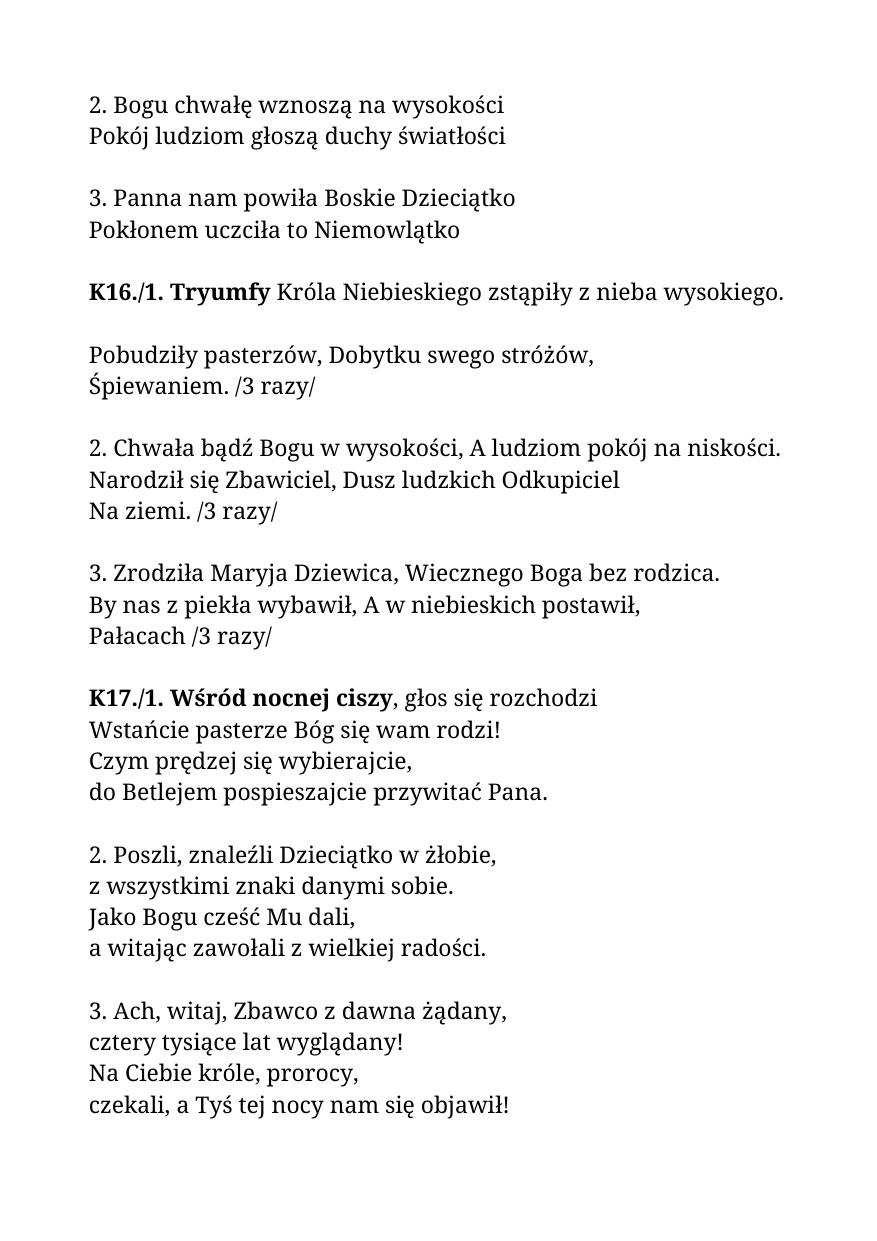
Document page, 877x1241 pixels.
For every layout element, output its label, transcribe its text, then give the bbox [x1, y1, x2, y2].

text 2. Poszli, znaleźli Dzieciątko w żłobie, z wszystkimi znaki danymi sobie. Jako Bogu cześć Mu dali, a witając zawołali z wielkiej radości. [89, 839, 788, 964]
text K17./1. Wśród nocnej ciszy, głos się rozchodzi Wstańcie pasterze Bóg się wam rodzi! Czym prędzej się wybierajcie, do Betlejem pospieszajcie przywitać Pana. [89, 682, 788, 807]
text K16./1. Tryumfy Króla Niebieskiego zstąpiły z nieba wysokiego. Pobudziły pasterzów, Dobytku swego stróżów, Śpiewaniem. /3 razy/ [89, 276, 788, 401]
text 3. Ach, witaj, Zbawco z dawna żądany, cztery tysiące lat wyglądany! Na Ciebie króle, prorocy, czekali, a Tyś tej nocy nam się objawił! [89, 995, 788, 1120]
text 3. Zrodziła Maryja Dziewica, Wiecznego Boga bez rodzica. By nas z piekła wybawił, A w niebieskich postawił, Pałacach /3 razy/ [89, 557, 788, 651]
text 2. Bogu chwałę wznoszą na wysokości Pokój ludziom głoszą duchy światłości [89, 89, 788, 151]
text 3. Panna nam powiła Boskie Dzieciątko Pokłonem uczciła to Niemowlątko [89, 182, 788, 245]
text 2. Chwała bądź Bogu w wysokości, A ludziom pokój na niskości. Narodził się Zbawiciel, Dusz ludzkich Odkupiciel Na ziemi. /3 razy/ [89, 432, 788, 526]
